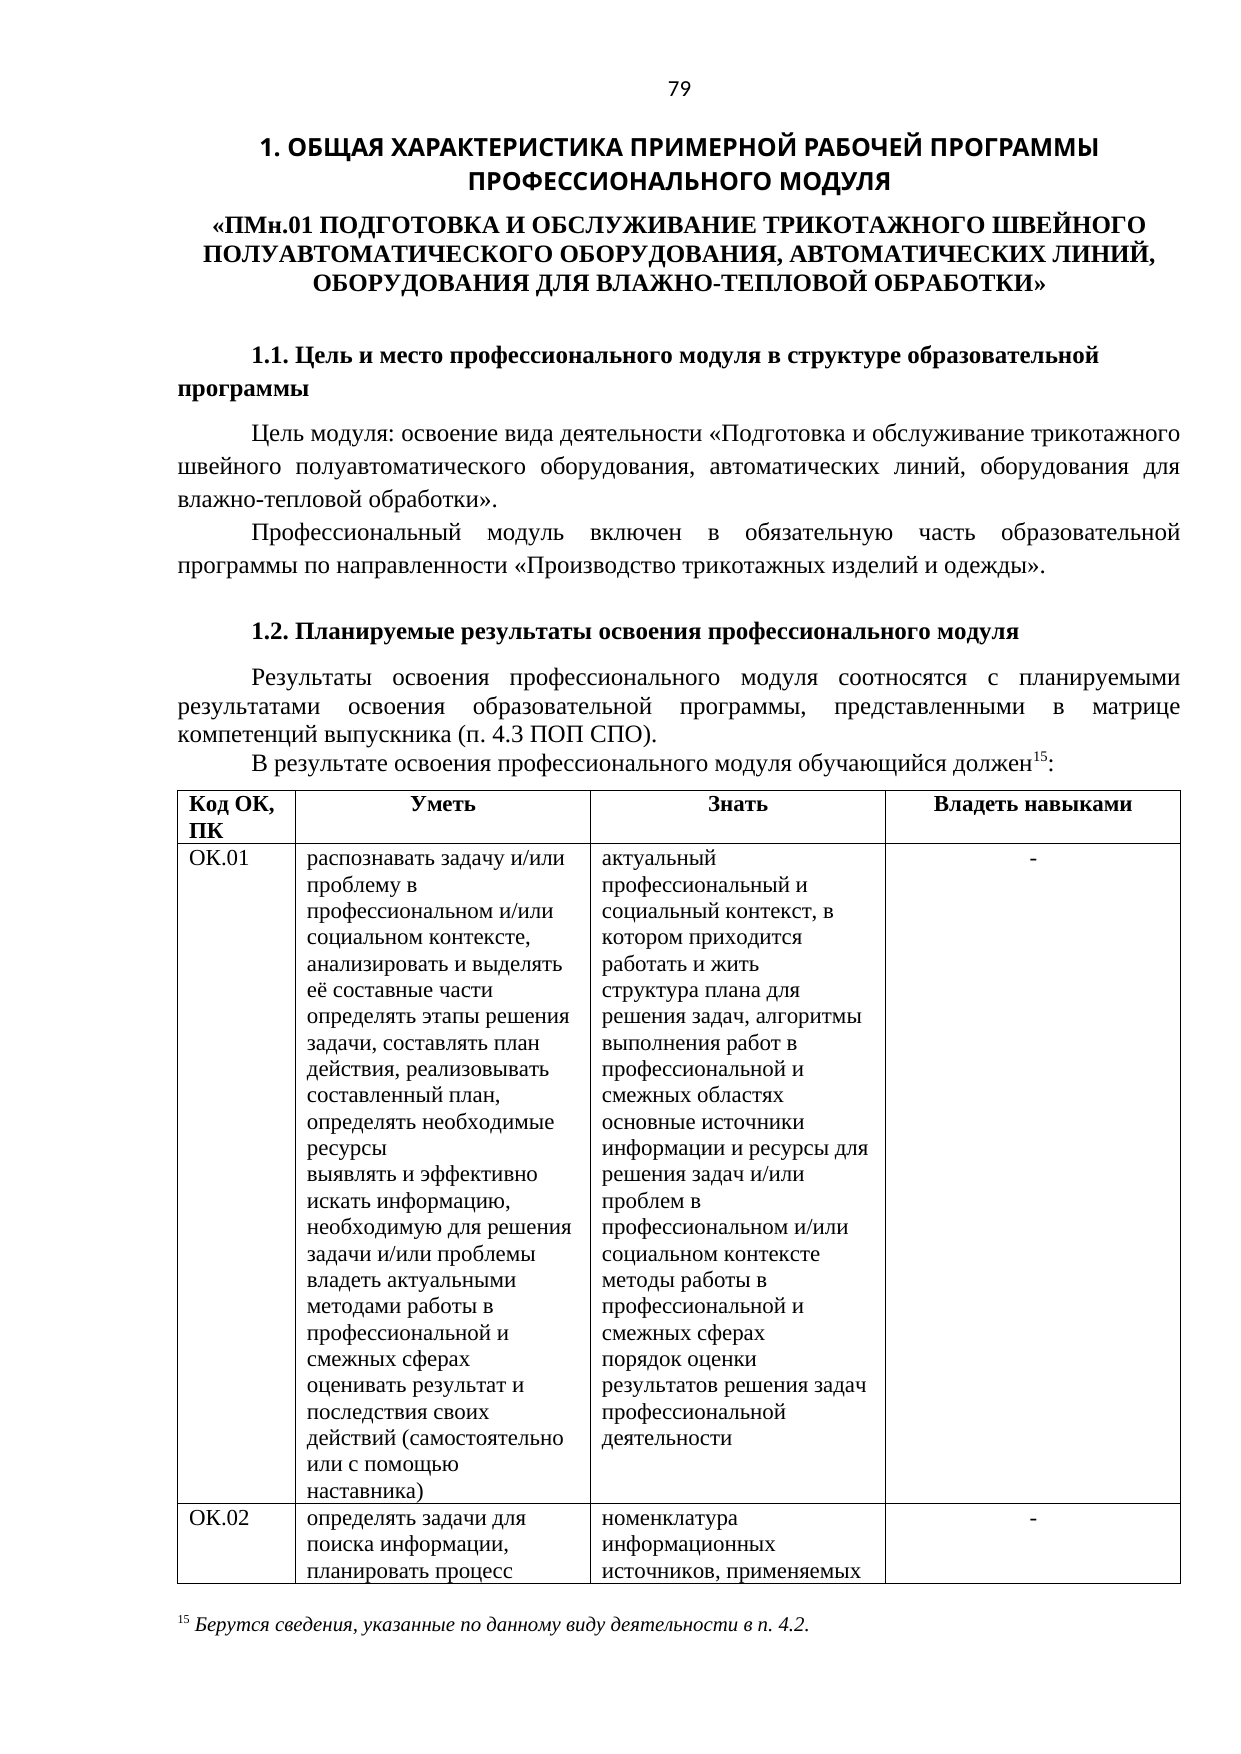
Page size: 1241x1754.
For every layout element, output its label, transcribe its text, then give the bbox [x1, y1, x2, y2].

table_header Знать [591, 791, 885, 843]
text Профессиональный модуль включен в обязательную часть образовательной программы по направленности «Производство трикотажных изделий и одежды». [177, 517, 1181, 579]
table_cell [591, 1504, 885, 1583]
text В результате освоения профессионального модуля обучающийся должен: [177, 748, 1181, 777]
text 1.2. Планируемые результаты освоения профессионального модуля [177, 616, 1181, 645]
text 1. Общая характеристика ПРИМЕРНОЙ РАБОЧЕЙ ПРОГРАММЫ ПРОФЕССИОНАЛЬНОГО МОДУЛЯ [177, 130, 1181, 198]
text «ПМн.01 ПОДГОТОВКА И ОБСЛУЖИВАНИЕ ТРИКОТАЖНОГО ШВЕЙНОГО ПОЛУАВТОМАТИЧЕСКОГО ОБОРУДОВАНИЯ, АВТОМАТИЧЕСКИХ ЛИНИЙ, ОБОРУДОВАНИЯ ДЛЯ ВЛАЖНО-ТЕПЛОВОЙ ОБРАБОТКИ» [177, 211, 1181, 297]
table_cell - [886, 1504, 1180, 1583]
table_cell актуальный профессиональный и социальный контекст, в котором приходится работать и жить структура плана для решения задач, алгоритмы выполнения работ в профессиональной и смежных областях основные источники информации и ресурсы для решения задач и/или проблем в профессиональном и/или социальном контексте методы работы в профессиональной и смежных сферах порядок оценки результатов решения задач профессиональной деятельности [591, 844, 885, 1503]
table_cell ОК.02 [178, 1504, 295, 1583]
table_cell распознавать задачу и/или проблему в профессиональном и/или социальном контексте, анализировать и выделять её составные части определять этапы решения задачи, составлять план действия, реализовывать составленный план, определять необходимые ресурсы выявлять и эффективно искать информацию, необходимую для решения задачи и/или проблемы владеть актуальными методами работы в профессиональной и смежных сферах оценивать результат и последствия своих действий (самостоятельно или с помощью наставника) [296, 844, 590, 1503]
text 1.1. Цель и место профессионального модуля в структуре образовательной программы [177, 340, 1181, 402]
table_cell ОК.01 [178, 844, 295, 1503]
text Цель модуля: освоение вида деятельности «Подготовка и обслуживание трикотажного швейного полуавтоматического оборудования, автоматических линий, оборудования для влажно-тепловой обработки». [177, 418, 1181, 513]
table_header Владеть навыками [886, 791, 1180, 843]
table_header Код ОК, ПК [178, 791, 295, 843]
text Результаты освоения профессионального модуля соотносятся с планируемыми результатами освоения образовательной программы, представленными в матрице компетенций выпускника (п. 4.3 ПОП СПО). [177, 662, 1181, 748]
table_cell - [886, 844, 1180, 1503]
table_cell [296, 1504, 590, 1583]
table_header Уметь [296, 791, 590, 843]
